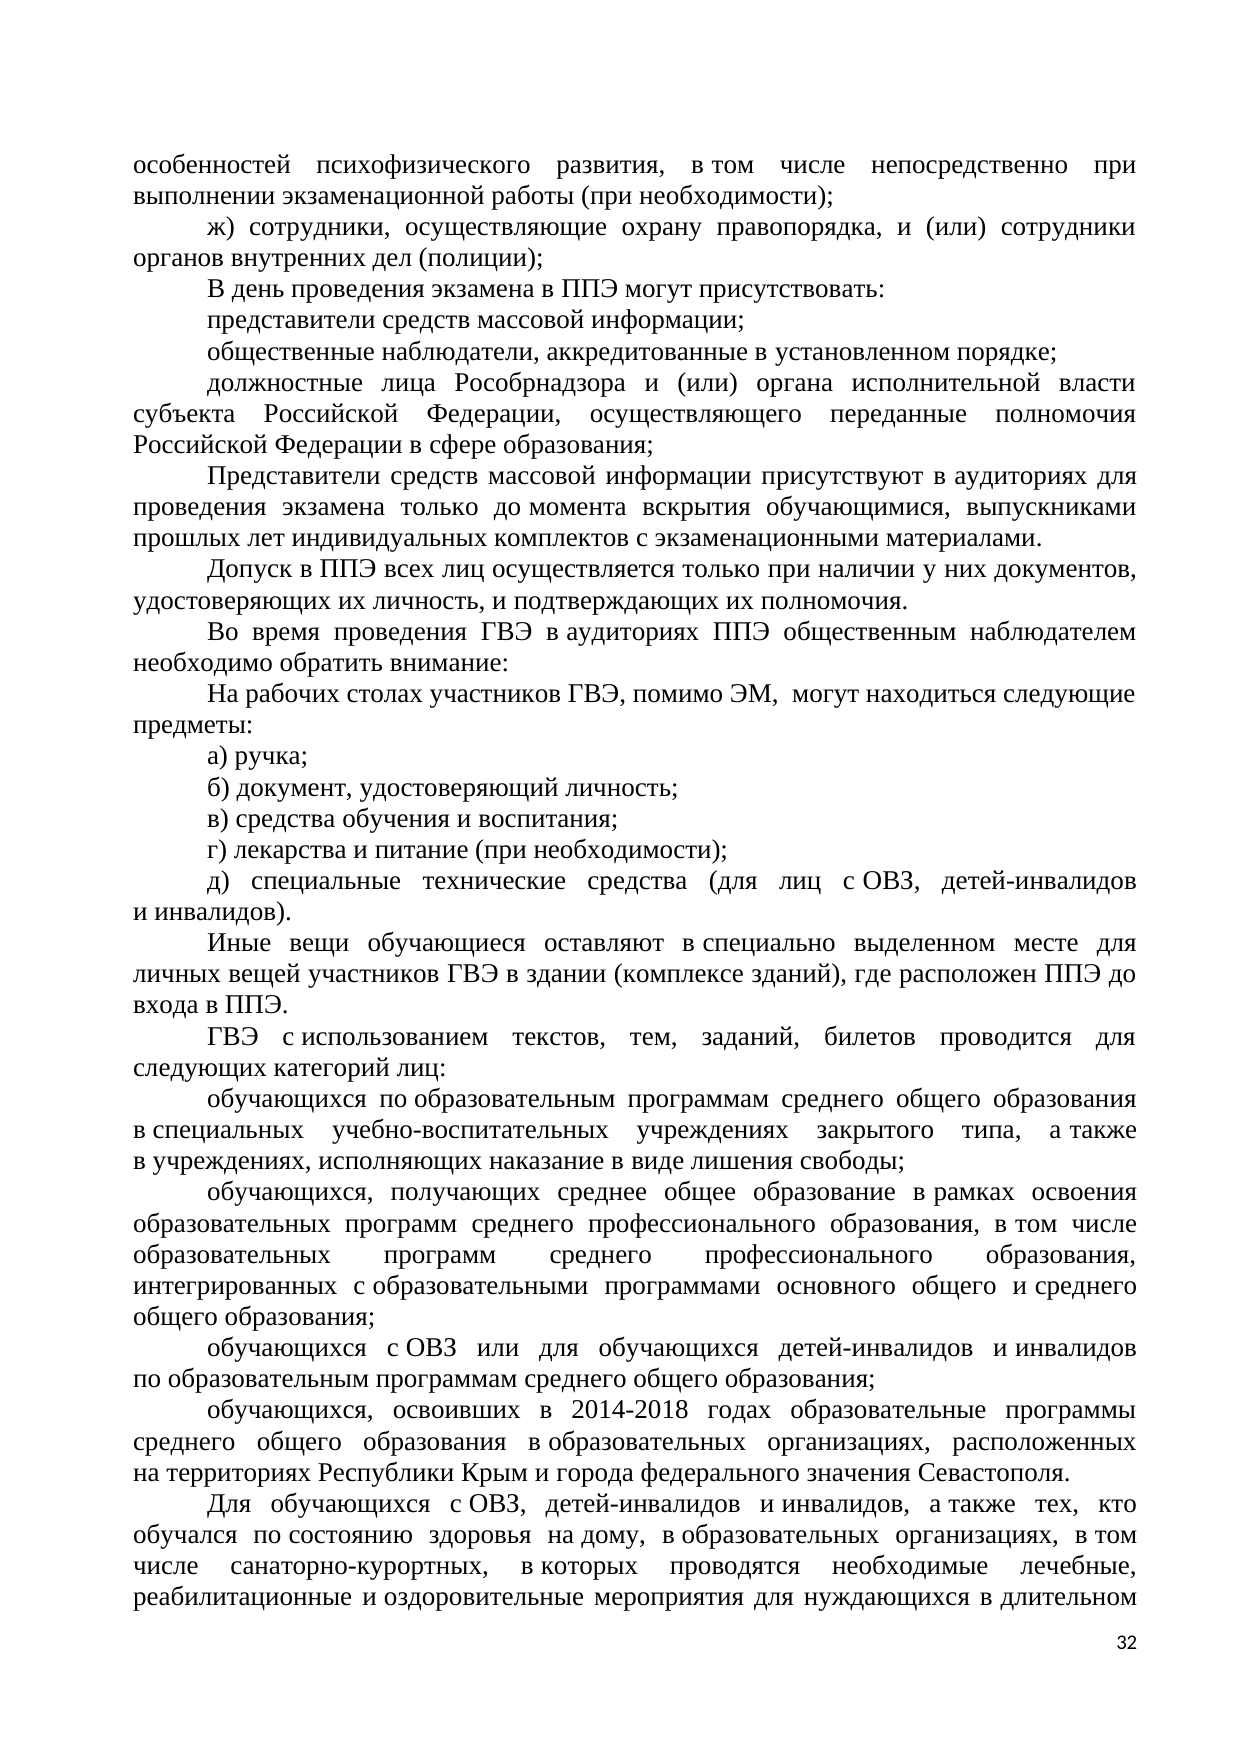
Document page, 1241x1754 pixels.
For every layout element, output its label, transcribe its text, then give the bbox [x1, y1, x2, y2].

text представители средств массовой информации; [133, 303, 1137, 334]
text д) специальные технические средства (для лиц с ОВЗ, детей-инвалидов и инвалидов). [133, 864, 1137, 926]
text обучающихся с ОВЗ или для обучающихся детей-инвалидов и инвалидов по образовательным программам среднего общего образования; [133, 1331, 1137, 1393]
text г) лекарства и питание (при необходимости); [133, 833, 1137, 864]
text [133, 1487, 1137, 1612]
text ГВЭ с использованием текстов, тем, заданий, билетов проводится для следующих категорий лиц: [133, 1020, 1137, 1082]
text а) ручка; [133, 739, 1137, 771]
text В день проведения экзамена в ППЭ могут присутствовать: [133, 272, 1137, 303]
text б) документ, удостоверяющий личность; [133, 771, 1137, 802]
text общественные наблюдатели, аккредитованные в установленном порядке; [133, 334, 1137, 366]
text Допуск в ППЭ всех лиц осуществляется только при наличии у них документов, удостоверяющих их личность, и подтверждающих их полномочия. [133, 553, 1137, 615]
text ж) сотрудники, осуществляющие охрану правопорядка, и (или) сотрудники органов внутренних дел (полиции); [133, 210, 1137, 272]
text Иные вещи обучающиеся оставляют в специально выделенном месте для личных вещей участников ГВЭ в здании (комплексе зданий), где расположен ППЭ до входа в ППЭ. [133, 926, 1137, 1020]
text Представители средств массовой информации присутствуют в аудиториях для проведения экзамена только до момента вскрытия обучающимися, выпускниками прошлых лет индивидуальных комплектов с экзаменационными материалами. [133, 459, 1137, 553]
text обучающихся, освоивших в 2014-2018 годах образовательные программы среднего общего образования в образовательных организациях, расположенных на территориях Республики Крым и города федерального значения Севастополя. [133, 1393, 1137, 1487]
text На рабочих столах участников ГВЭ, помимо ЭМ, могут находиться следующие предметы: [133, 677, 1137, 739]
text должностные лица Рособрнадзора и (или) органа исполнительной власти субъекта Российской Федерации, осуществляющего переданные полномочия Российской Федерации в сфере образования; [133, 366, 1137, 459]
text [133, 148, 1137, 210]
text в) средства обучения и воспитания; [133, 802, 1137, 833]
text Во время проведения ГВЭ в аудиториях ППЭ общественным наблюдателем необходимо обратить внимание: [133, 615, 1137, 677]
text обучающихся, получающих среднее общее образование в рамках освоения образовательных программ среднего профессионального образования, в том числе образовательных программ среднего профессионального образования, интегрированных с образовательными программами основного общего и среднего общего образования; [133, 1176, 1137, 1331]
text обучающихся по образовательным программам среднего общего образования в специальных учебно-воспитательных учреждениях закрытого типа, а также в учреждениях, исполняющих наказание в виде лишения свободы; [133, 1082, 1137, 1176]
